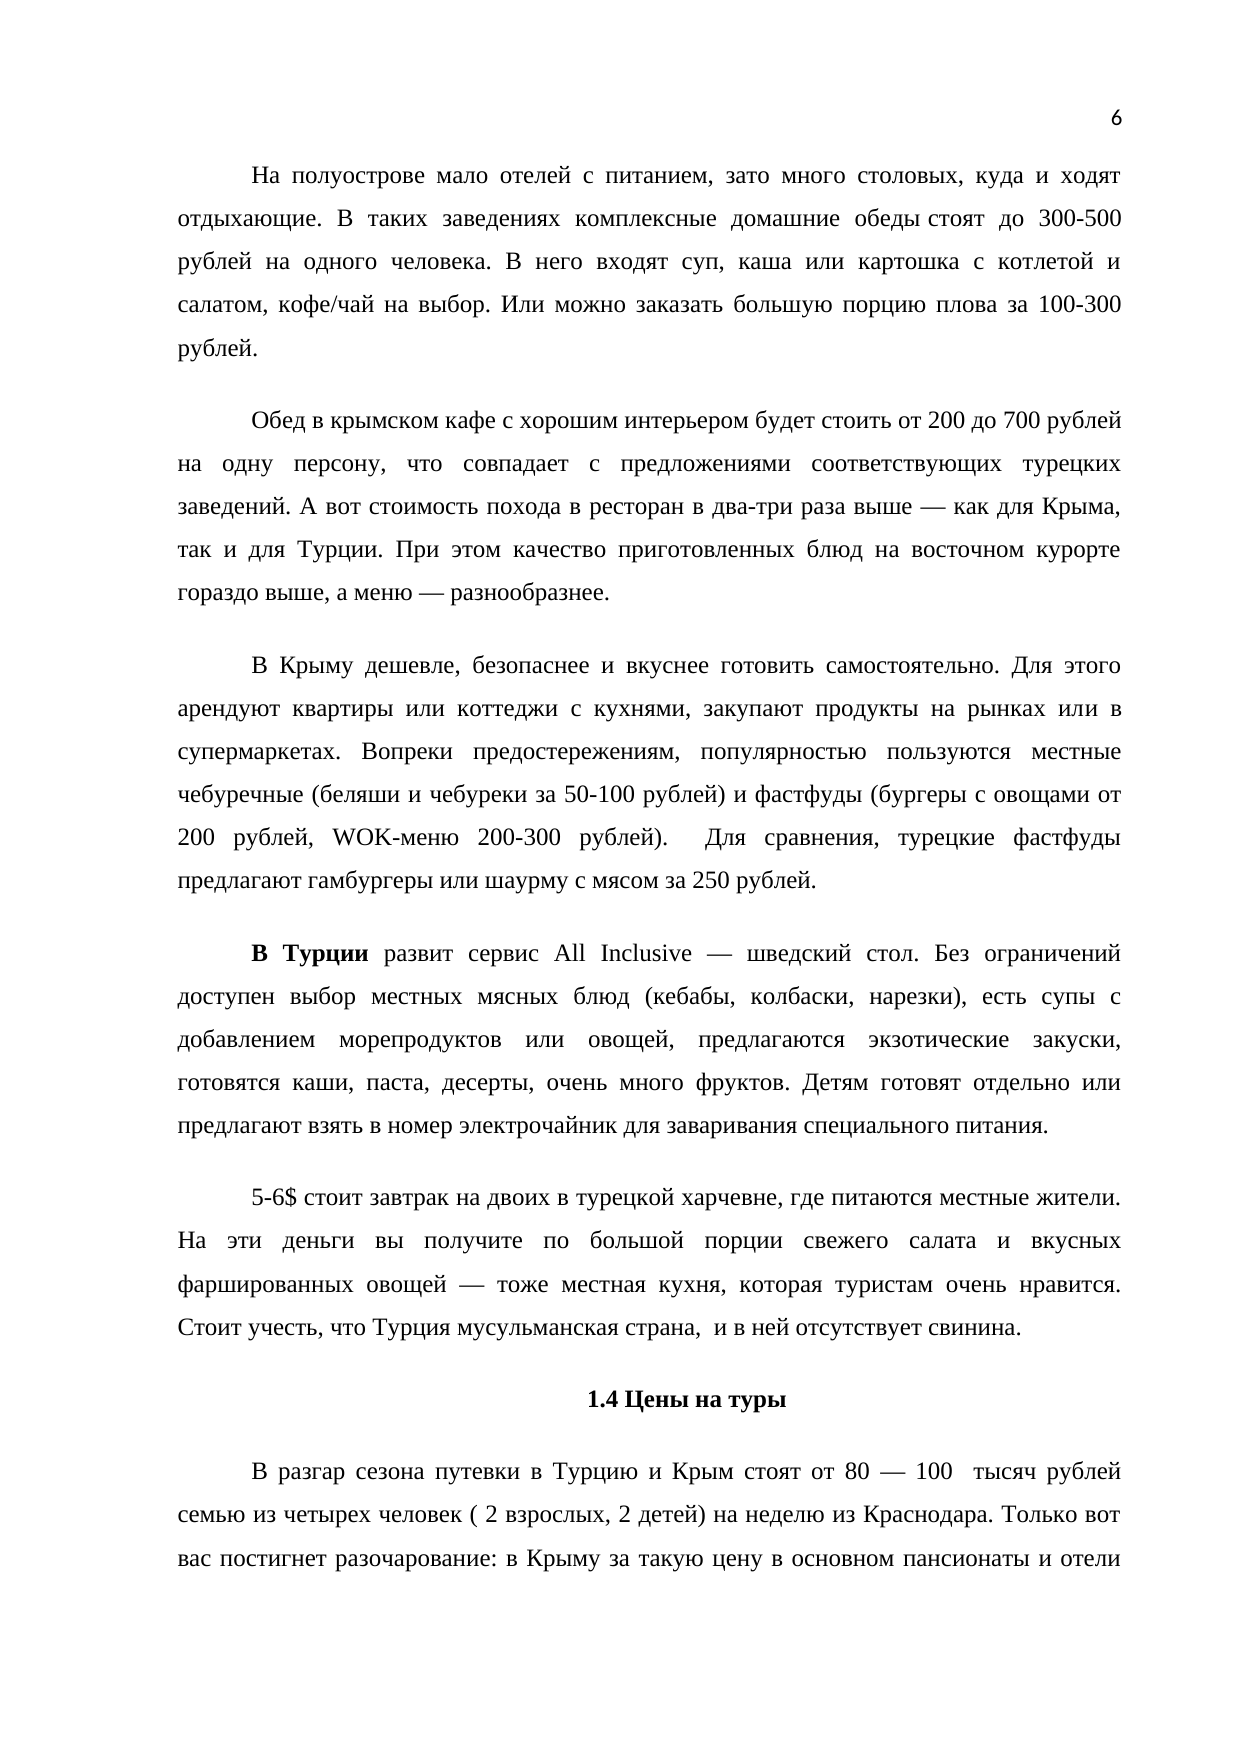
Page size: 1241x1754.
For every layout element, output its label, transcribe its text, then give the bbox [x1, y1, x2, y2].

text 5-6$ стоит завтрак на двоих в турецкой харчевне, где питаются местные жители. На эти деньги вы получите по большой порции свежего салата и вкусных фаршированных овощей — тоже местная кухня, которая туристам очень нравится. Стоит учесть, что Турция мусульманская страна, и в ней отсутствует свинина. [177, 1298, 1122, 1456]
text Обед в крымском кафе с хорошим интерьером будет стоить от 200 до 700 рублей на одну персону, что совпадает с предложениями соответствующих турецких заведений. А вот стоимость похода в ресторан в два-три раза выше — как для Крыма, так и для Турции. При этом качество приготовленных блюд на восточном курорте гораздо выше, а меню — разнообразнее. [177, 520, 1122, 722]
text В Турции развит сервис All Inclusive — шведский стол. Без ограничений доступен выбор местных мясных блюд (кебабы, колбаски, нарезки), есть супы с добавлением морепродуктов или овощей, предлагаются экзотические закуски, готовятся каши, паста, десерты, очень много фруктов. Детям готовят отдельно или предлагают взять в номер электрочайник для заваривания специального питания. [177, 1053, 1122, 1254]
text В Крыму дешевле, безопаснее и вкуснее готовить самостоятельно. Для этого арендуют квартиры или коттеджи с кухнями, закупают продукты на рынках или в супермаркетах. Вопреки предостережениям, популярностью пользуются местные чебуречные (беляши и чебуреки за 50-100 рублей) и фастфуды (бургеры с овощами от 200 рублей, WOK-меню 200-300 рублей). Для сравнения, турецкие фастфуды предлагают гамбургеры или шаурму с мясом за 250 рублей. [177, 765, 1122, 1009]
text На полуострове мало отелей с питанием, зато много столовых, куда и ходят отдыхающие. В таких заведениях комплексные домашние обеды стоят до 300-500 рублей на одного человека. В него входят суп, каша или картошка с котлетой и салатом, кофе/чай на выбор. Или можно заказать большую порцию плова за 100-300 рублей. [177, 276, 1122, 477]
text 1.4 Цены на туры [177, 1499, 1122, 1528]
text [177, 160, 1122, 232]
